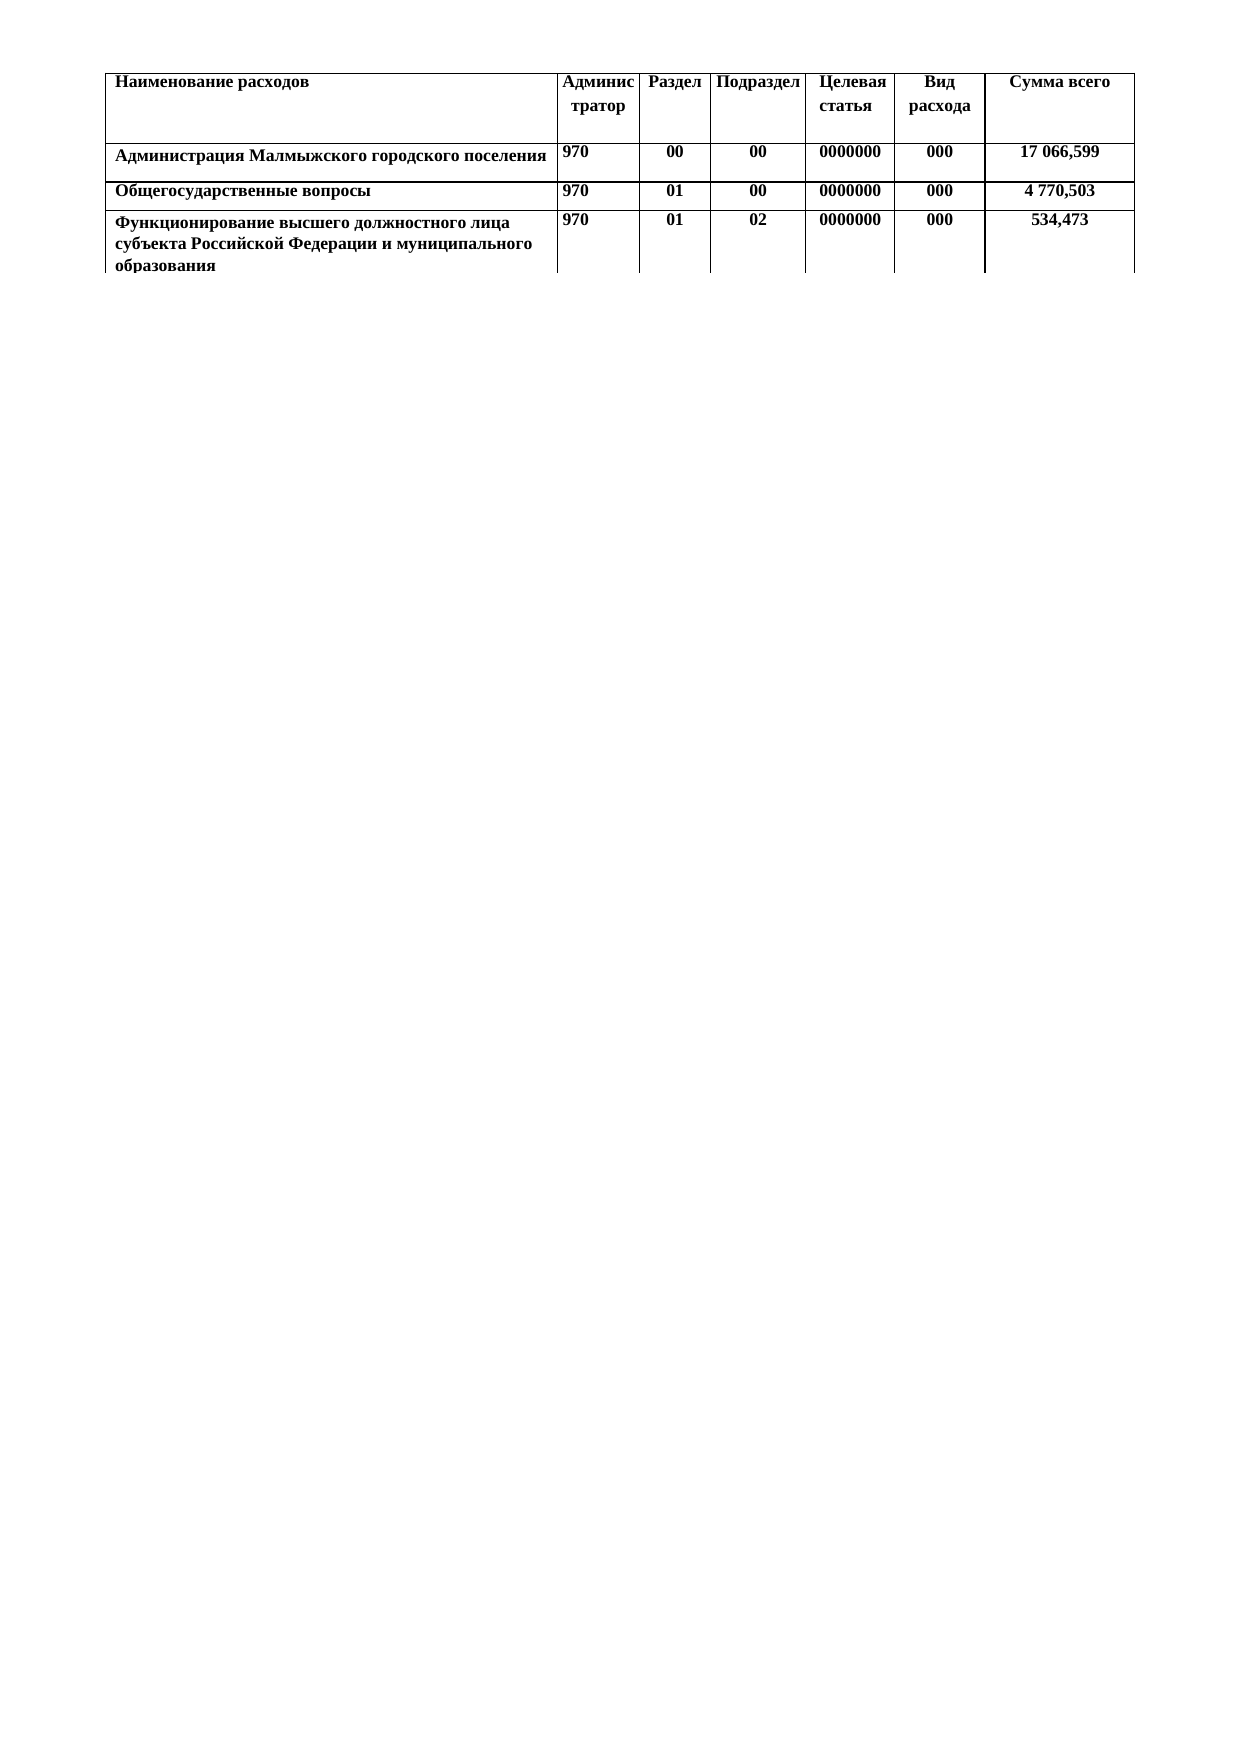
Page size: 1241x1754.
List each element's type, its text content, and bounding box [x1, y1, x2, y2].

table_cell 970 [558, 144, 639, 181]
table_cell 534,473 [986, 211, 1134, 272]
table_cell 00 [640, 144, 710, 181]
table_cell 000 [895, 183, 984, 210]
table_cell 00 [711, 144, 805, 181]
table_cell Общегосударственные вопросы [106, 183, 557, 210]
table_cell Функционирование высшего должностного лица субъекта Российской Федерации и муниципального образования [106, 211, 557, 272]
table_cell 0000000 [806, 183, 894, 210]
table_cell 0000000 [806, 144, 894, 181]
table_cell 02 [711, 211, 805, 272]
table_cell 00 [711, 183, 805, 210]
table_cell 01 [640, 183, 710, 210]
table_header Админис тратор [558, 74, 639, 142]
table_cell 970 [558, 211, 639, 272]
table_cell 000 [895, 211, 984, 272]
table_cell 000 [895, 144, 984, 181]
table_header Подраздел [711, 74, 805, 142]
table_header Раздел [640, 74, 710, 142]
table_cell 4 770,503 [986, 183, 1134, 210]
table_cell 970 [558, 183, 639, 210]
table_cell 17 066,599 [986, 144, 1134, 181]
table_header Целевая статья [806, 74, 894, 142]
table_header Сумма всего [986, 74, 1134, 142]
table_header Вид расхода [895, 74, 984, 142]
table_cell 0000000 [806, 211, 894, 272]
table_cell Администрация Малмыжского городского поселения [106, 144, 557, 181]
table_header Наименование расходов [106, 74, 557, 142]
table_cell 01 [640, 211, 710, 272]
